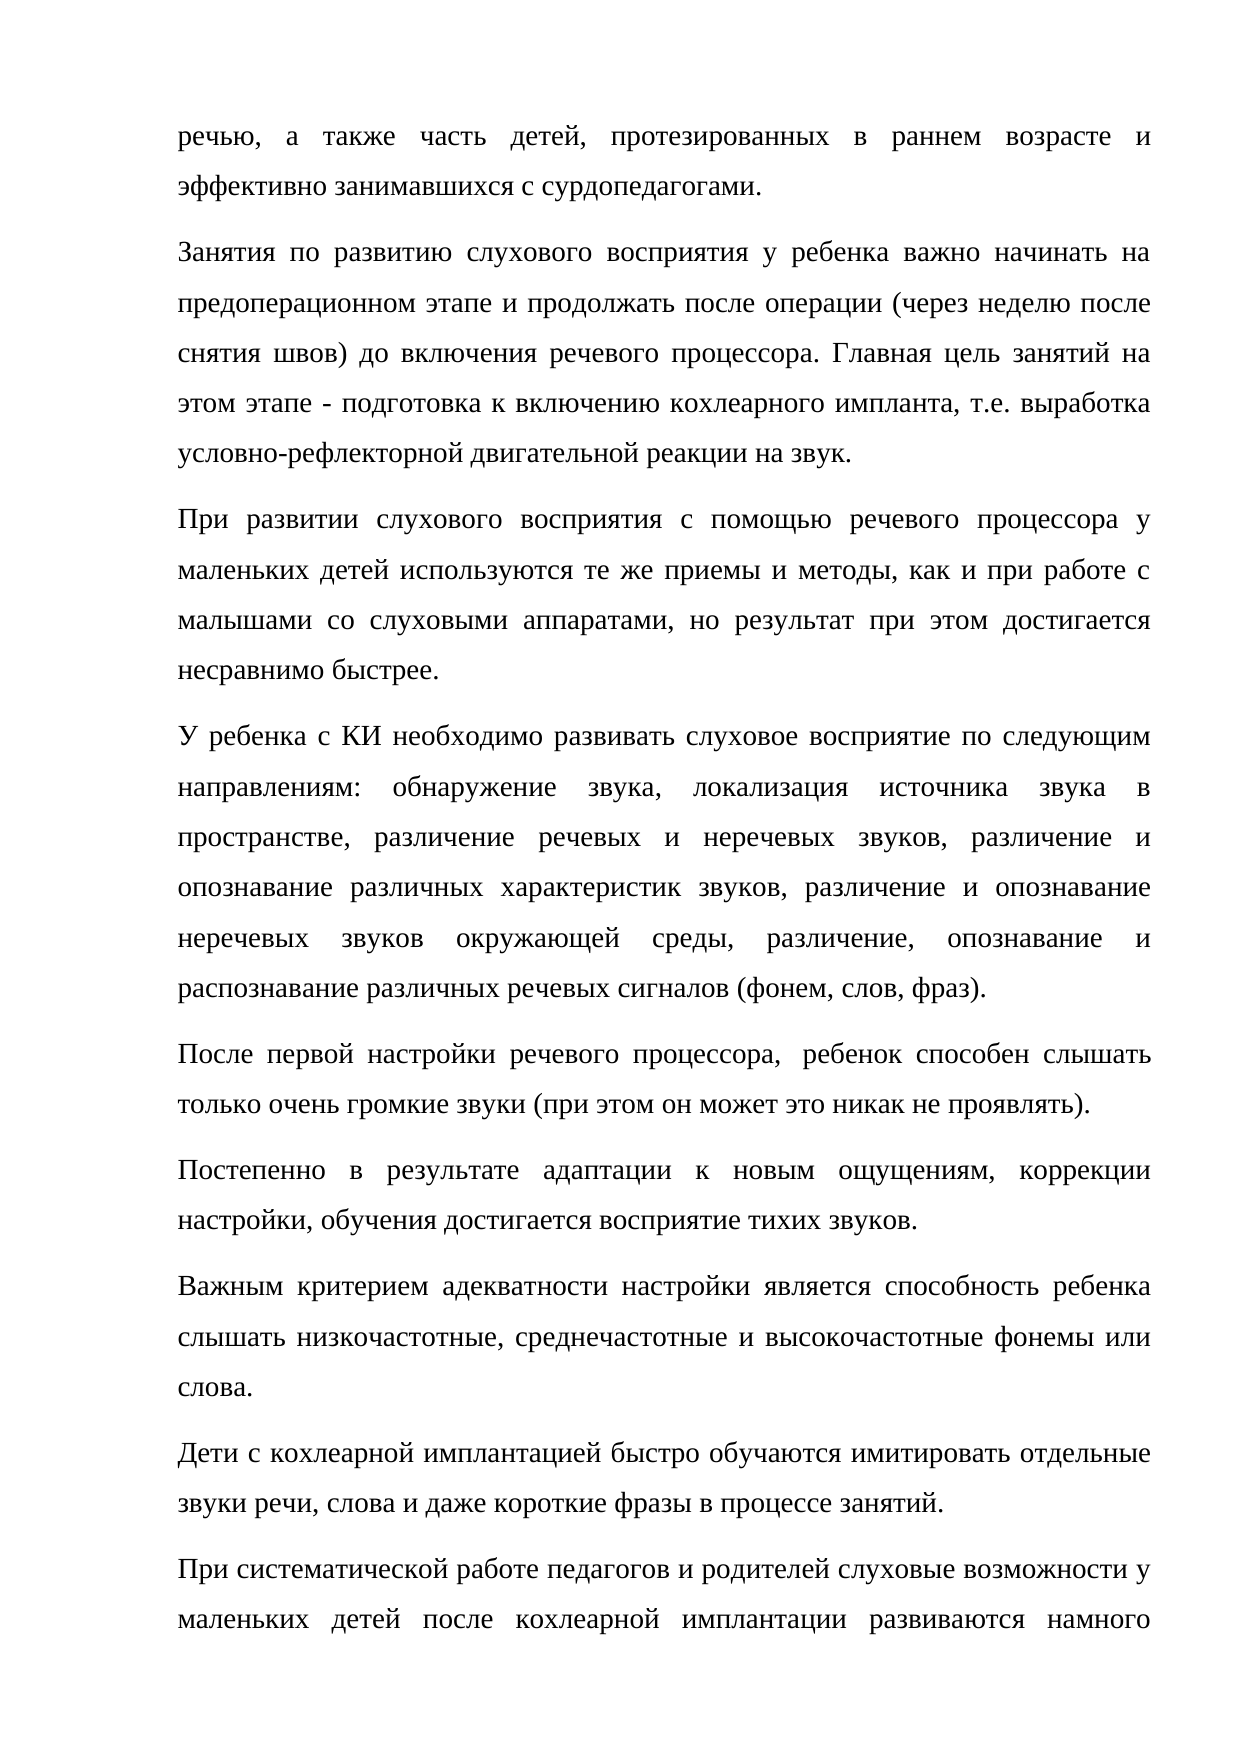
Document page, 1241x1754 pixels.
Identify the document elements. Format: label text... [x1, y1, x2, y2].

text Дети с кохлеарной имплантацией быстро обучаются имитировать отдельные звуки речи, слова и даже короткие фразы в процессе занятий. [177, 1435, 1152, 1519]
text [177, 118, 1152, 202]
text Важным критерием адекватности настройки является способность ребенка слышать низкочастотные, среднечастотные и высокочастотные фонемы или слова. [177, 1268, 1152, 1403]
text Занятия по развитию слухового восприятия у ребенка важно начинать на предоперационном этапе и продолжать после операции (через неделю после снятия швов) до включения речевого процессора. Главная цель занятий на этом этапе - подготовка к включению кохлеарного импланта, т.е. выработка условно-рефлекторной двигательной реакции на звук. [177, 234, 1152, 469]
text У ребенка с КИ необходимо развивать слуховое восприятие по следующим направлениям: обнаружение звука, локализация источника звука в пространстве, различение речевых и неречевых звуков, различение и опознавание различных характеристик звуков, различение и опознавание неречевых звуков окружающей среды, различение, опознавание и распознавание различных речевых сигналов (фонем, слов, фраз). [177, 718, 1152, 1003]
text После первой настройки речевого процессора, ребенок способен слышать только очень громкие звуки (при этом он может это никак не проявлять). [177, 1036, 1152, 1120]
text Постепенно в результате адаптации к новым ощущениям, коррекции настройки, обучения достигается восприятие тихих звуков. [177, 1152, 1152, 1236]
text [177, 1551, 1152, 1635]
text При развитии слухового восприятия с помощью речевого процессора у маленьких детей используются те же приемы и методы, как и при работе с малышами со слуховыми аппаратами, но результат при этом достигается несравнимо быстрее. [177, 502, 1152, 686]
